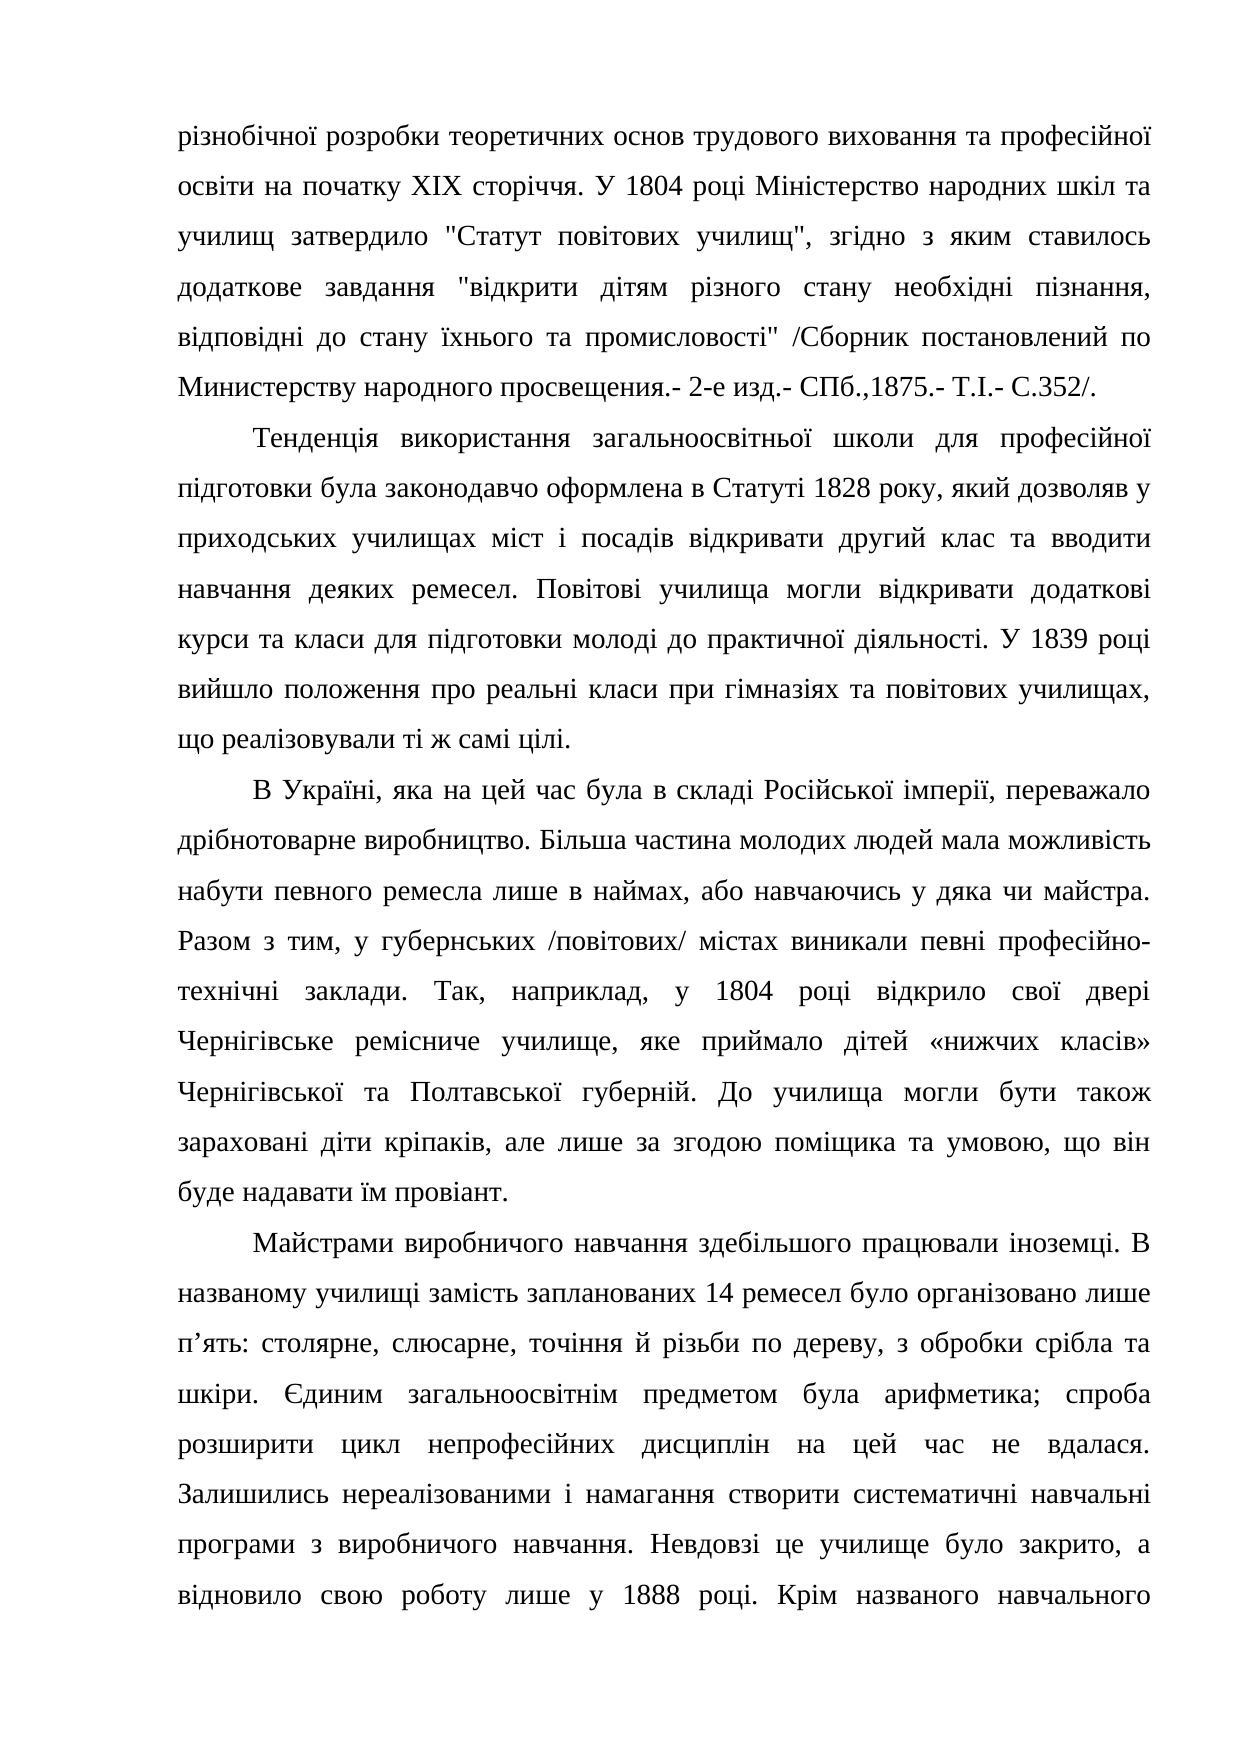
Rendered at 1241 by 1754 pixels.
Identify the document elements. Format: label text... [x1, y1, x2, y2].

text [177, 1225, 1152, 1611]
text Тенденція використання загальноосвітньої школи для професійної підготовки була законодавчо оформлена в Статуті 1828 року, який дозволяв у приходських училищах міст і посадів відкривати другий клас та вводити навчання деяких ремесел. Повітові училища могли відкривати додаткові курси та класи для підготовки молоді до практичної діяльності. У 1839 році вийшло положення про реальні класи при гімназіях та повітових училищах, що реалізовували ті ж самі цілі. [177, 420, 1152, 755]
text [177, 118, 1152, 403]
text В Україні, яка на цей час була в складі Російської імперії, переважало дрібнотоварне виробництво. Більша частина молодих людей мала можливість набути певного ремесла лише в наймах, або навчаючись у дяка чи майстра. Разом з тим, у губернських /повітових/ містах виникали певні професійно-технічні заклади. Так, наприклад, у 1804 році відкрило свої двері Чернігівське ремісниче училище, яке приймало дітей «нижчих класів» Чернігівської та Полтавської губерній. До училища могли бути також зараховані діти кріпаків, але лише за згодою поміщика та умовою, що він буде надавати їм провіант. [177, 772, 1152, 1208]
